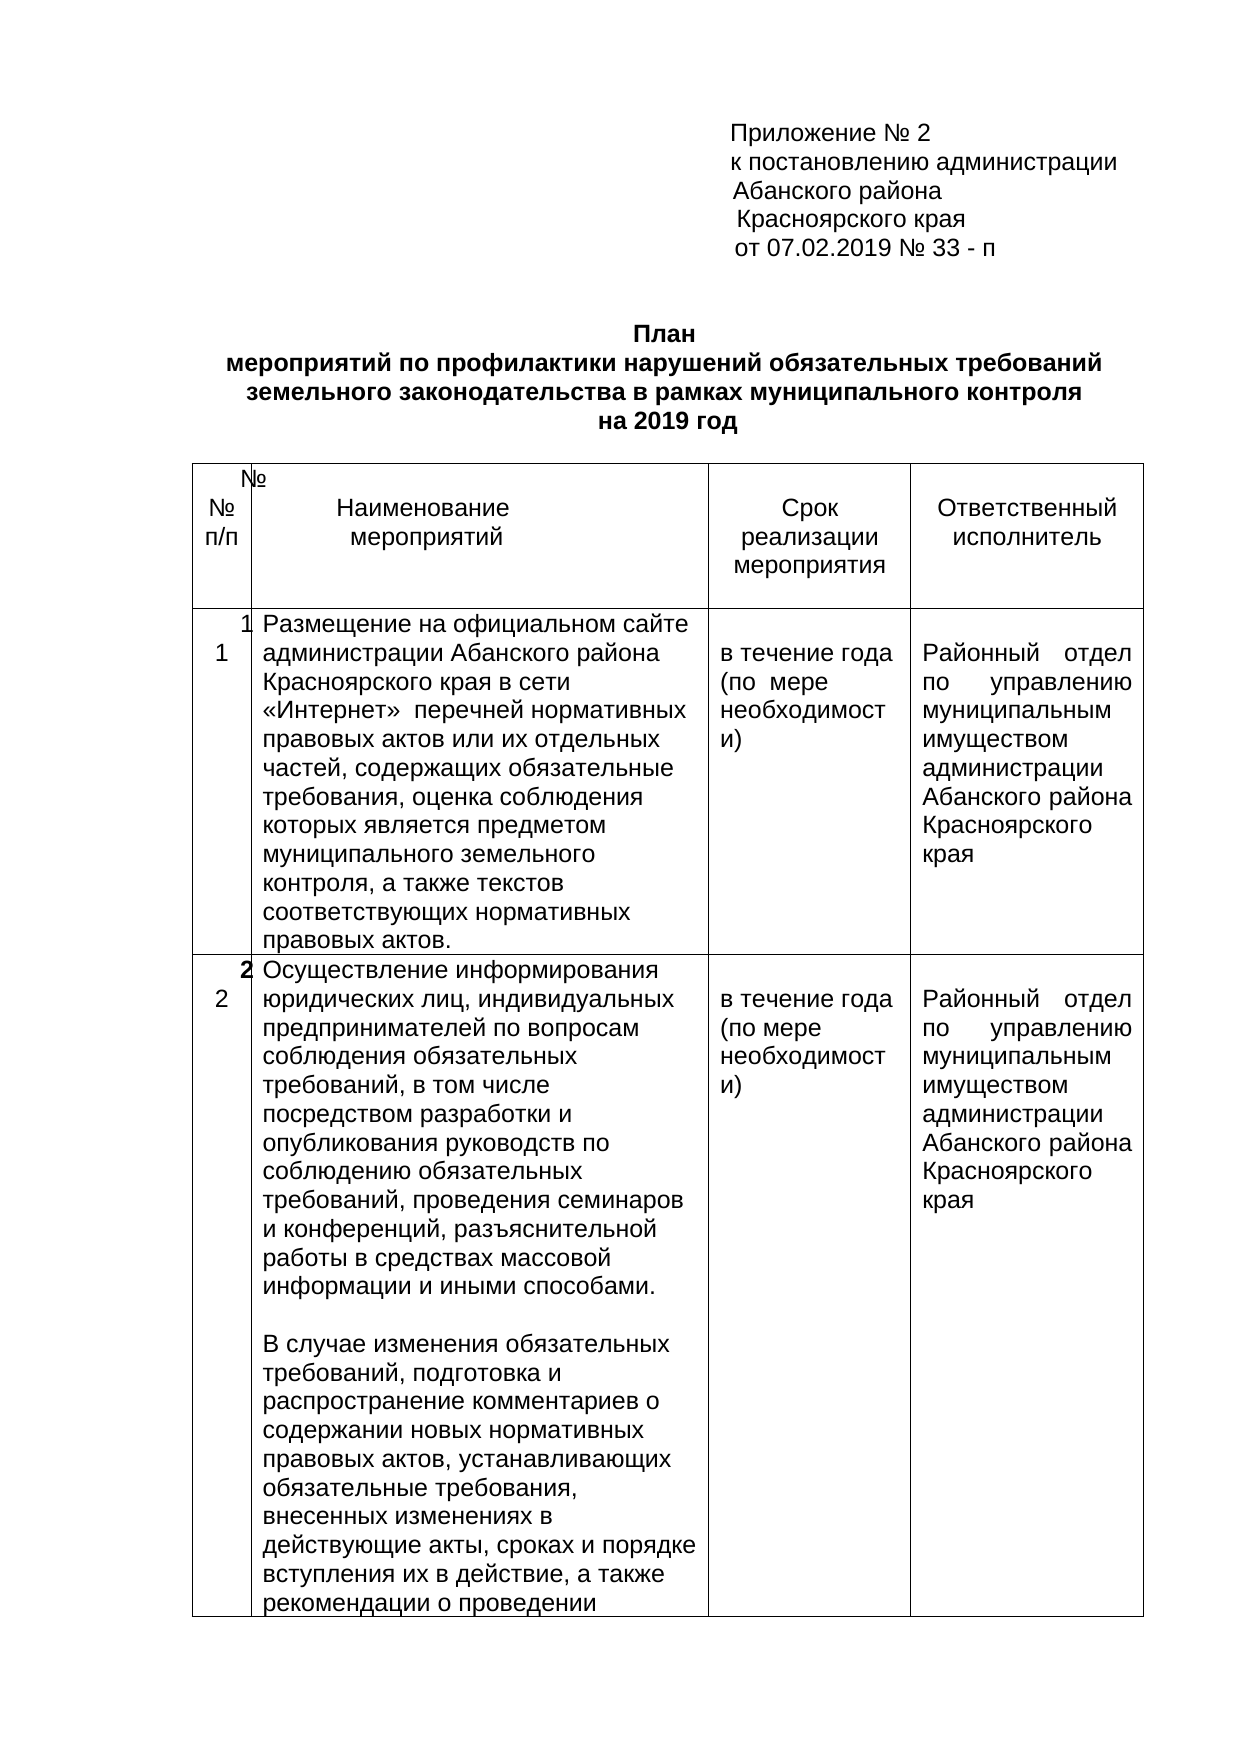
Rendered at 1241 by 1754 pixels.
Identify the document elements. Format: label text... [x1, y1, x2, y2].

table_cell Районный отдел по управлению муниципальным имуществом администрации Абанского района Красноярского края [911, 609, 1143, 954]
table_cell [709, 955, 910, 1616]
table_cell Размещение на официальном сайте администрации Абанского района Красноярского края в сети «Интернет» перечней нормативных правовых актов или их отдельных частей, содержащих обязательные требования, оценка соблюдения которых является предметом муниципального земельного контроля, а также текстов соответствующих нормативных правовых актов. [252, 609, 708, 954]
table_header Срок реализации мероприятия [709, 464, 910, 608]
text Абанского района [177, 176, 1152, 204]
text мероприятий по профилактики нарушений обязательных требований земельного законодательства в рамках муниципального контроля [177, 348, 1152, 406]
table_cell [911, 955, 1143, 1616]
table_cell 11 [193, 609, 251, 954]
table_header Ответственный исполнитель [911, 464, 1143, 608]
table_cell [252, 955, 708, 1616]
text от 07.02.2019 № 33 - п [177, 233, 1152, 262]
table_cell в течение года (по мере необходимости) [709, 609, 910, 954]
table_header Наименование мероприятий [252, 464, 708, 608]
text Красноярского края [177, 204, 1152, 233]
text на 2019 год [177, 406, 1152, 434]
table_cell 22 [193, 955, 251, 1616]
text Приложение № 2 [177, 118, 1152, 147]
text План [177, 319, 1152, 348]
text к постановлению администрации [177, 147, 1152, 176]
table_header №№ п/п [193, 464, 251, 608]
